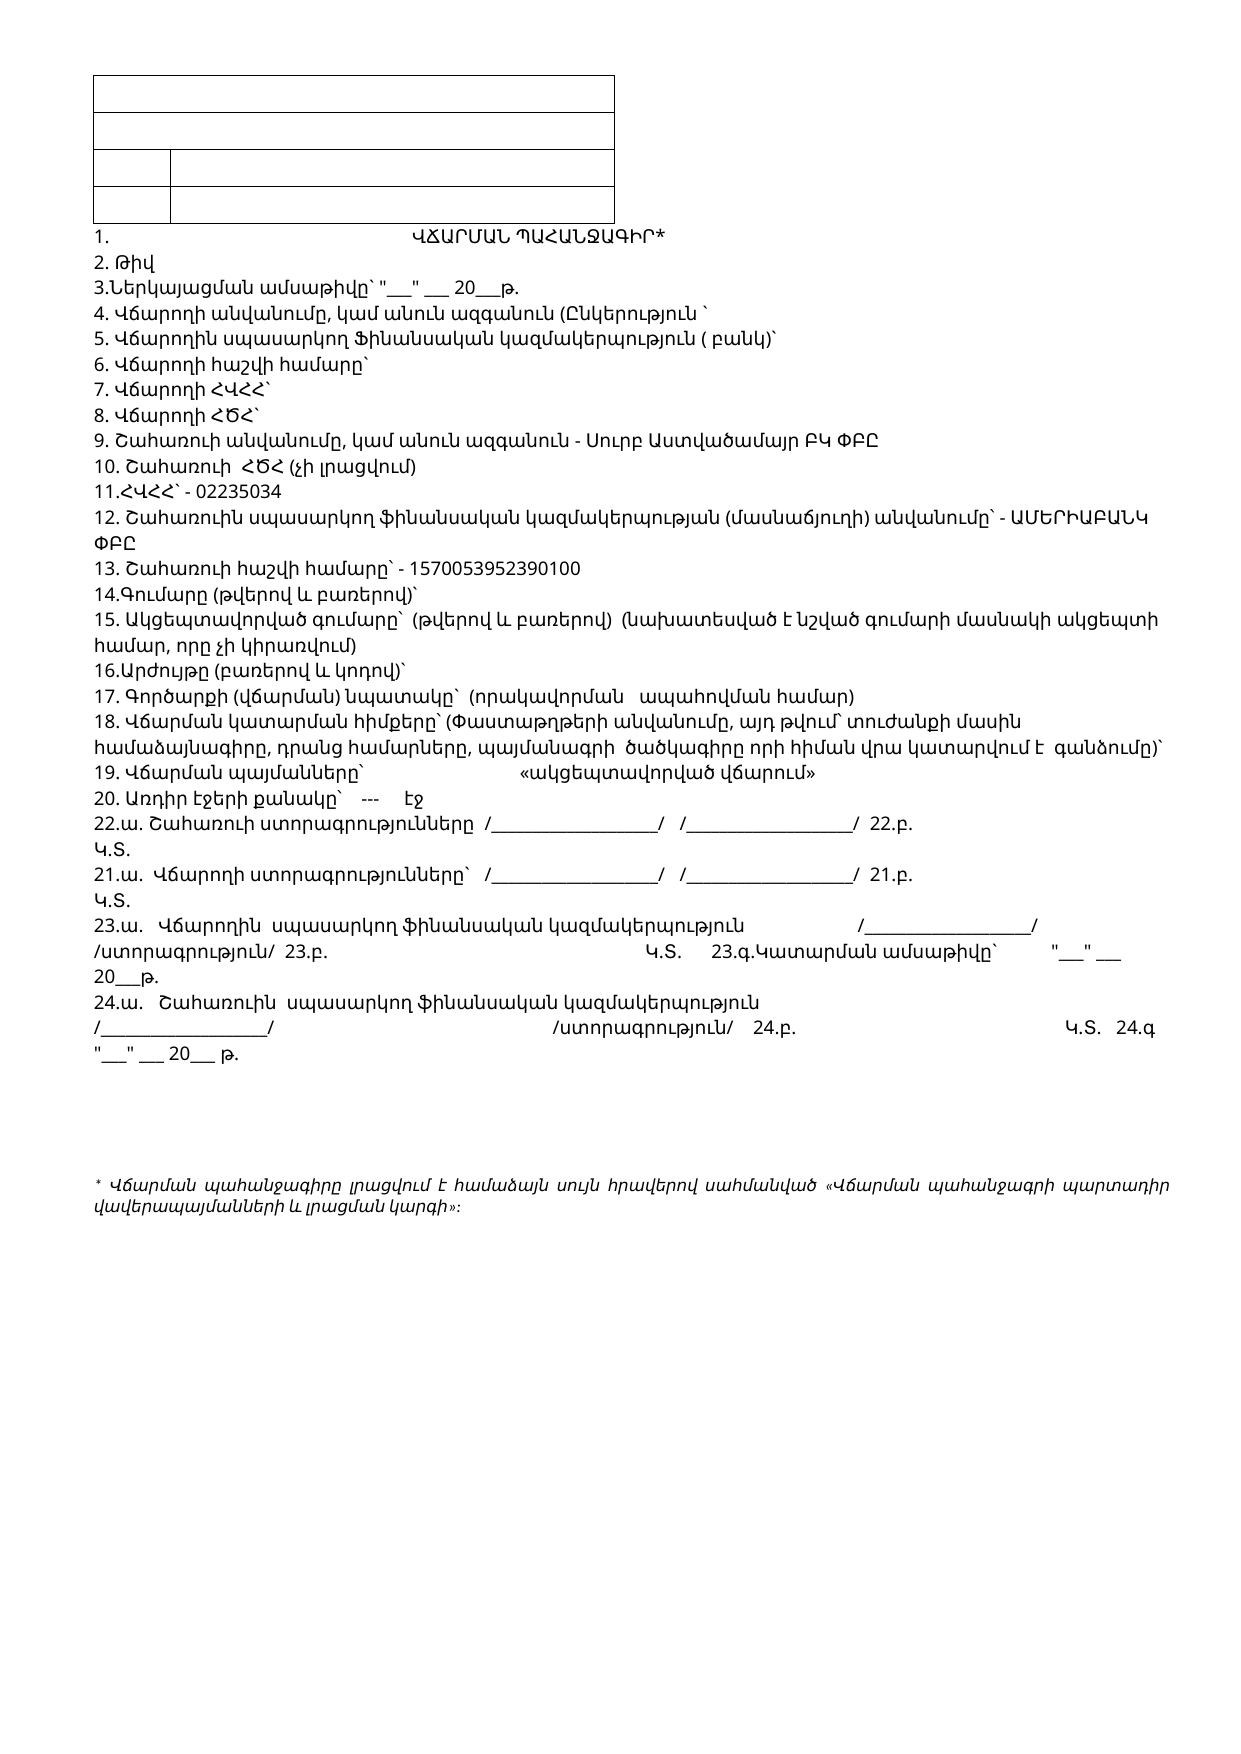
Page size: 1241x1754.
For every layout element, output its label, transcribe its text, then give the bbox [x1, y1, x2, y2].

text * Վճարման պահանջագիրը լրացվում է համաձայն սույն հրավերով սահմանված «Վճարման պահանջագրի պարտադիր վավերապայմանների և լրացման կարգի»: [94, 1176, 1171, 1216]
